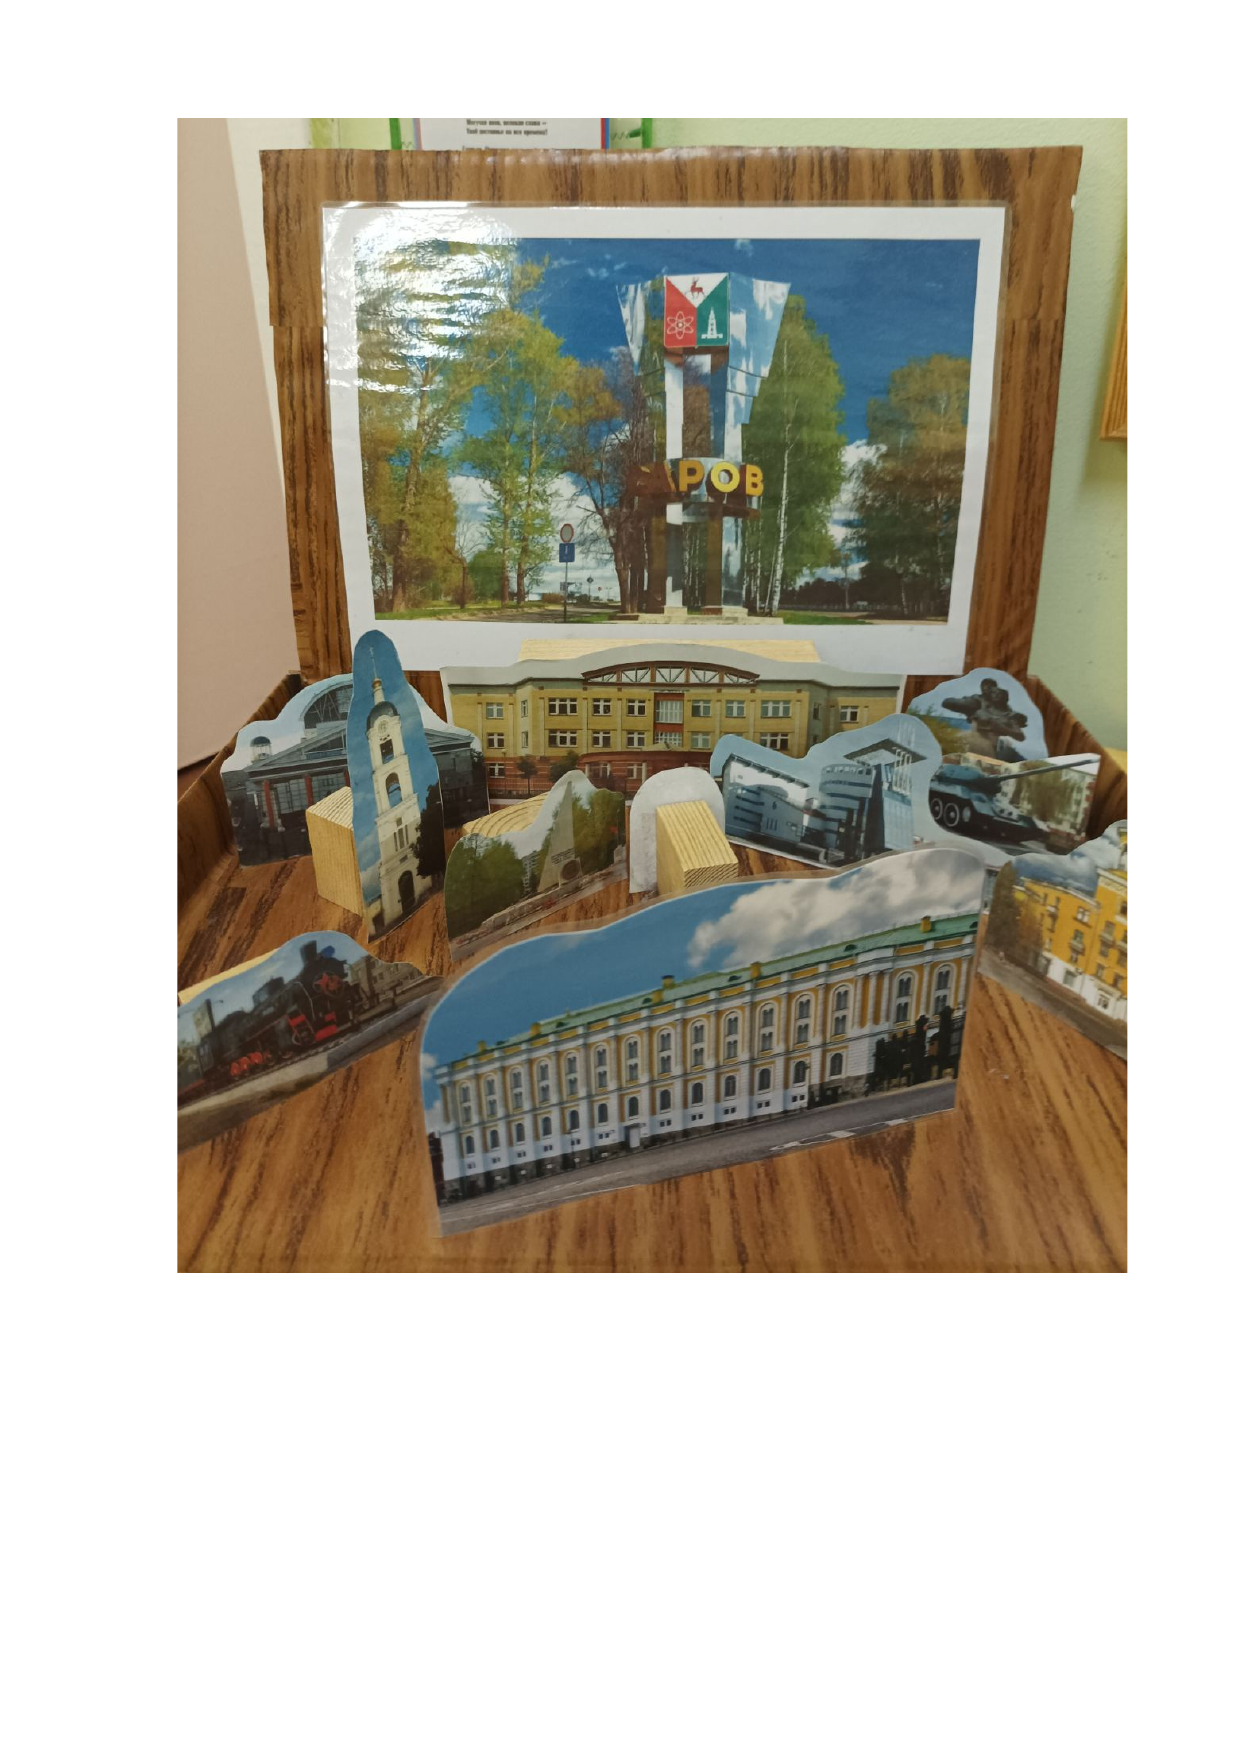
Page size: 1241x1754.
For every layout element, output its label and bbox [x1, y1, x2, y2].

picture [177, 118, 1128, 1273]
